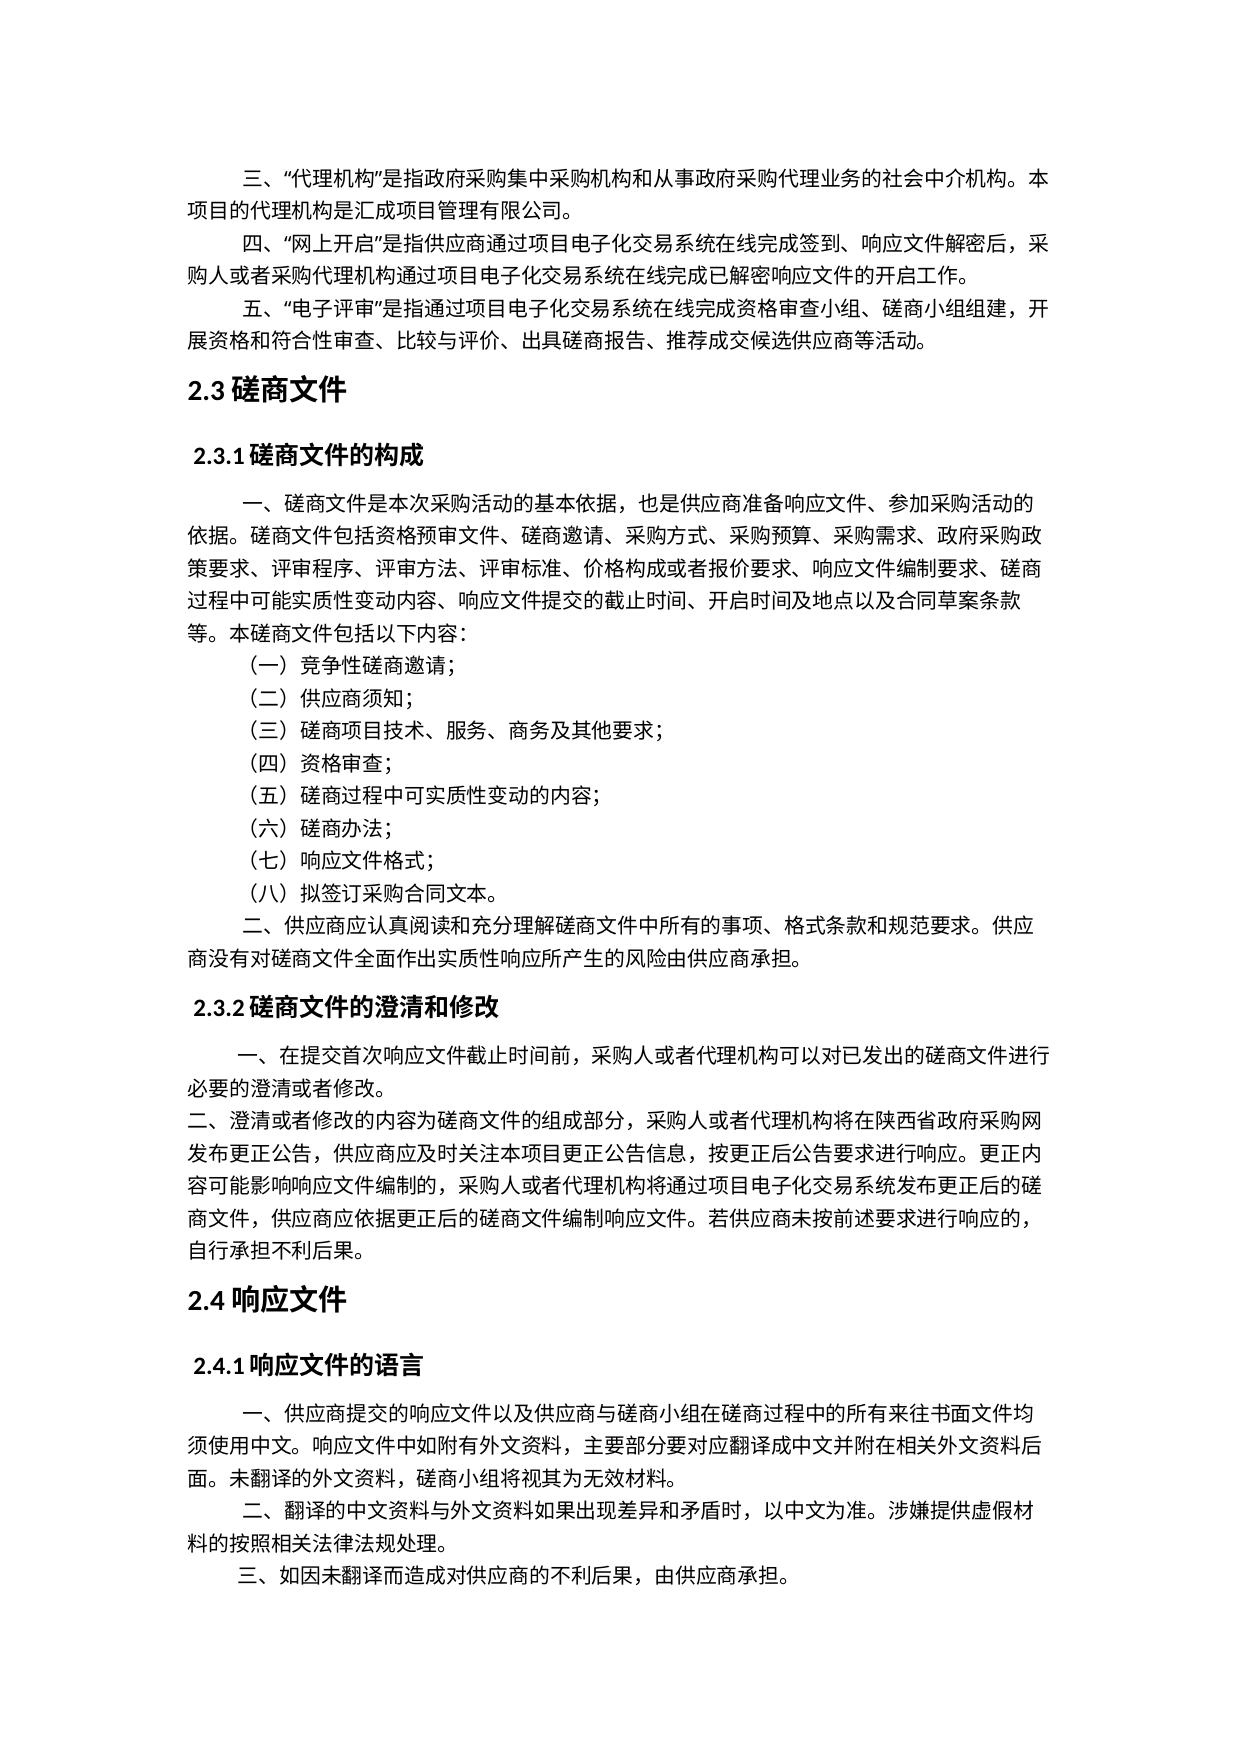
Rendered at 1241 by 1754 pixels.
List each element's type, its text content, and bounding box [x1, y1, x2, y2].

text 四、“网上开启”是指供应商通过项目电子化交易系统在线完成签到、响应文件解密后，采购人或者采购代理机构通过项目电子化交易系统在线完成已解密响应文件的开启工作。 [187, 227, 1053, 292]
text （七）响应文件格式； [187, 844, 1053, 877]
text （八）拟签订采购合同文本。 [187, 877, 1053, 909]
text 二、供应商应认真阅读和充分理解磋商文件中所有的事项、格式条款和规范要求。供应商没有对磋商文件全面作出实质性响应所产生的风险由供应商承担。 [187, 909, 1053, 974]
text （四）资格审查； [187, 747, 1053, 779]
text 一、在提交首次响应文件截止时间前，采购人或者代理机构可以对已发出的磋商文件进行必要的澄清或者修改。 [187, 1039, 1053, 1104]
text 2.3.2磋商文件的澄清和修改 [187, 974, 1053, 1039]
text 一、供应商提交的响应文件以及供应商与磋商小组在磋商过程中的所有来往书面文件均须使用中文。响应文件中如附有外文资料，主要部分要对应翻译成中文并附在相关外文资料后面。未翻译的外文资料，磋商小组将视其为无效材料。 [187, 1397, 1053, 1494]
text （六）磋商办法； [187, 812, 1053, 844]
text 2.4.1响应文件的语言 [187, 1332, 1053, 1397]
text （三）磋商项目技术、服务、商务及其他要求； [187, 714, 1053, 747]
text 三、如因未翻译而造成对供应商的不利后果，由供应商承担。 [187, 1559, 1053, 1592]
text 三、“代理机构”是指政府采购集中采购机构和从事政府采购代理业务的社会中介机构。本项目的代理机构是汇成项目管理有限公司。 [187, 162, 1053, 227]
text 2.4响应文件 [187, 1267, 1053, 1332]
text 五、“电子评审”是指通过项目电子化交易系统在线完成资格审查小组、磋商小组组建，开展资格和符合性审查、比较与评价、出具磋商报告、推荐成交候选供应商等活动。 [187, 292, 1053, 357]
text 2.3磋商文件 [187, 357, 1053, 422]
text 二、澄清或者修改的内容为磋商文件的组成部分，采购人或者代理机构将在陕西省政府采购网发布更正公告，供应商应及时关注本项目更正公告信息，按更正后公告要求进行响应。更正内容可能影响响应文件编制的，采购人或者代理机构将通过项目电子化交易系统发布更正后的磋商文件，供应商应依据更正后的磋商文件编制响应文件。若供应商未按前述要求进行响应的，自行承担不利后果。 [187, 1104, 1053, 1267]
text 二、翻译的中文资料与外文资料如果出现差异和矛盾时，以中文为准。涉嫌提供虚假材料的按照相关法律法规处理。 [187, 1494, 1053, 1559]
text （五）磋商过程中可实质性变动的内容； [187, 779, 1053, 812]
text 2.3.1磋商文件的构成 [187, 422, 1053, 487]
text （一）竞争性磋商邀请； [187, 649, 1053, 682]
text 一、磋商文件是本次采购活动的基本依据，也是供应商准备响应文件、参加采购活动的依据。磋商文件包括资格预审文件、磋商邀请、采购方式、采购预算、采购需求、政府采购政策要求、评审程序、评审方法、评审标准、价格构成或者报价要求、响应文件编制要求、磋商过程中可能实质性变动内容、响应文件提交的截止时间、开启时间及地点以及合同草案条款等。本磋商文件包括以下内容： [187, 487, 1053, 649]
text （二）供应商须知； [187, 682, 1053, 714]
